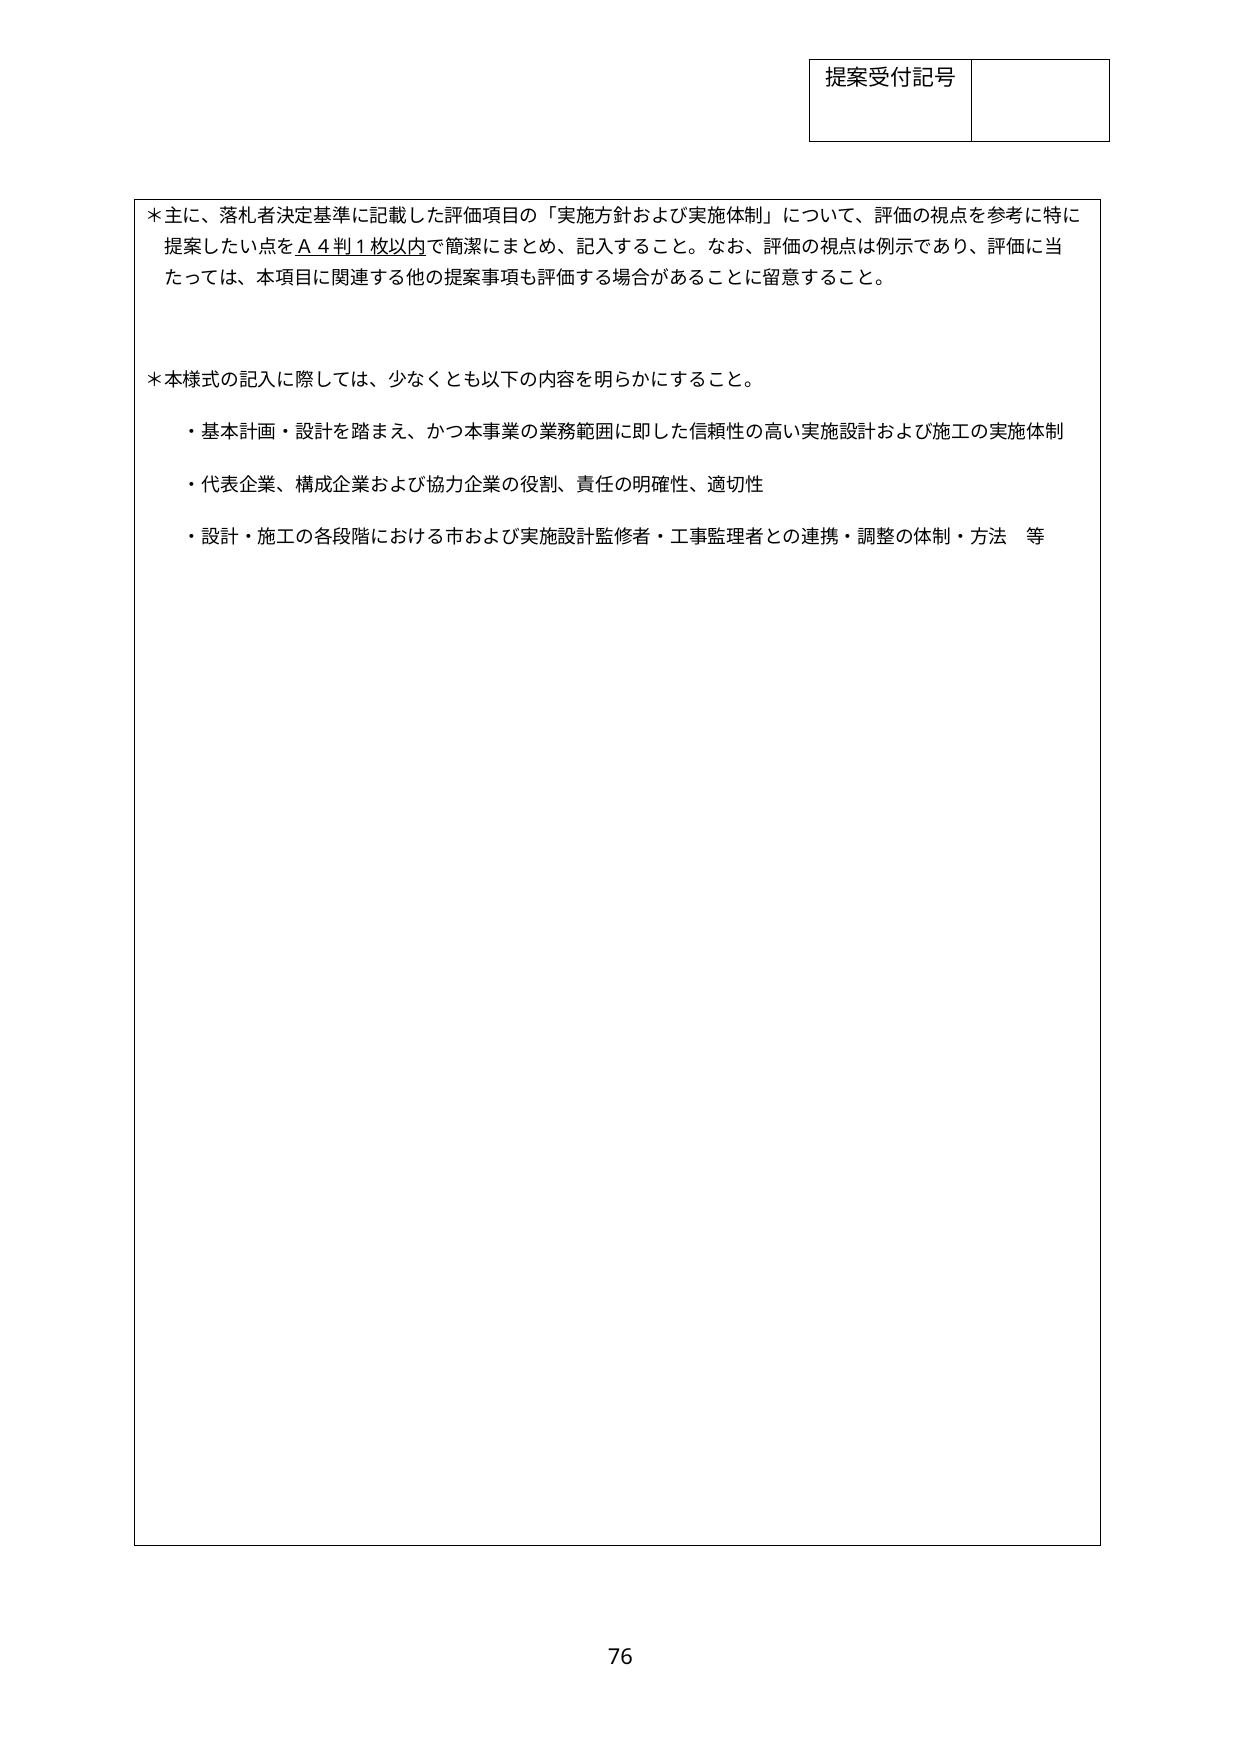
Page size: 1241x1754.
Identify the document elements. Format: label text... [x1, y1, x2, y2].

table_header ＊主に、落札者決定基準に記載した評価項目の「実施方針および実施体制」について、評価の視点を参考に特に提案したい点をＡ４判1枚以内で簡潔にまとめ、記入すること。なお、評価の視点は例示であり、評価に当たっては、本項目に関連する他の提案事項も評価する場合があることに留意すること。 ＊本様式の記入に際しては、少なくとも以下の内容を明らかにすること。 ・基本計画・設計を踏まえ、かつ本事業の業務範囲に即した信頼性の高い実施設計および施工の実施体制 ・代表企業、構成企業および協力企業の役割、責任の明確性、適切性 ・設計・施工の各段階における市および実施設計監修者・工事監理者との連携・調整の体制・方法 等 [135, 200, 1100, 1545]
